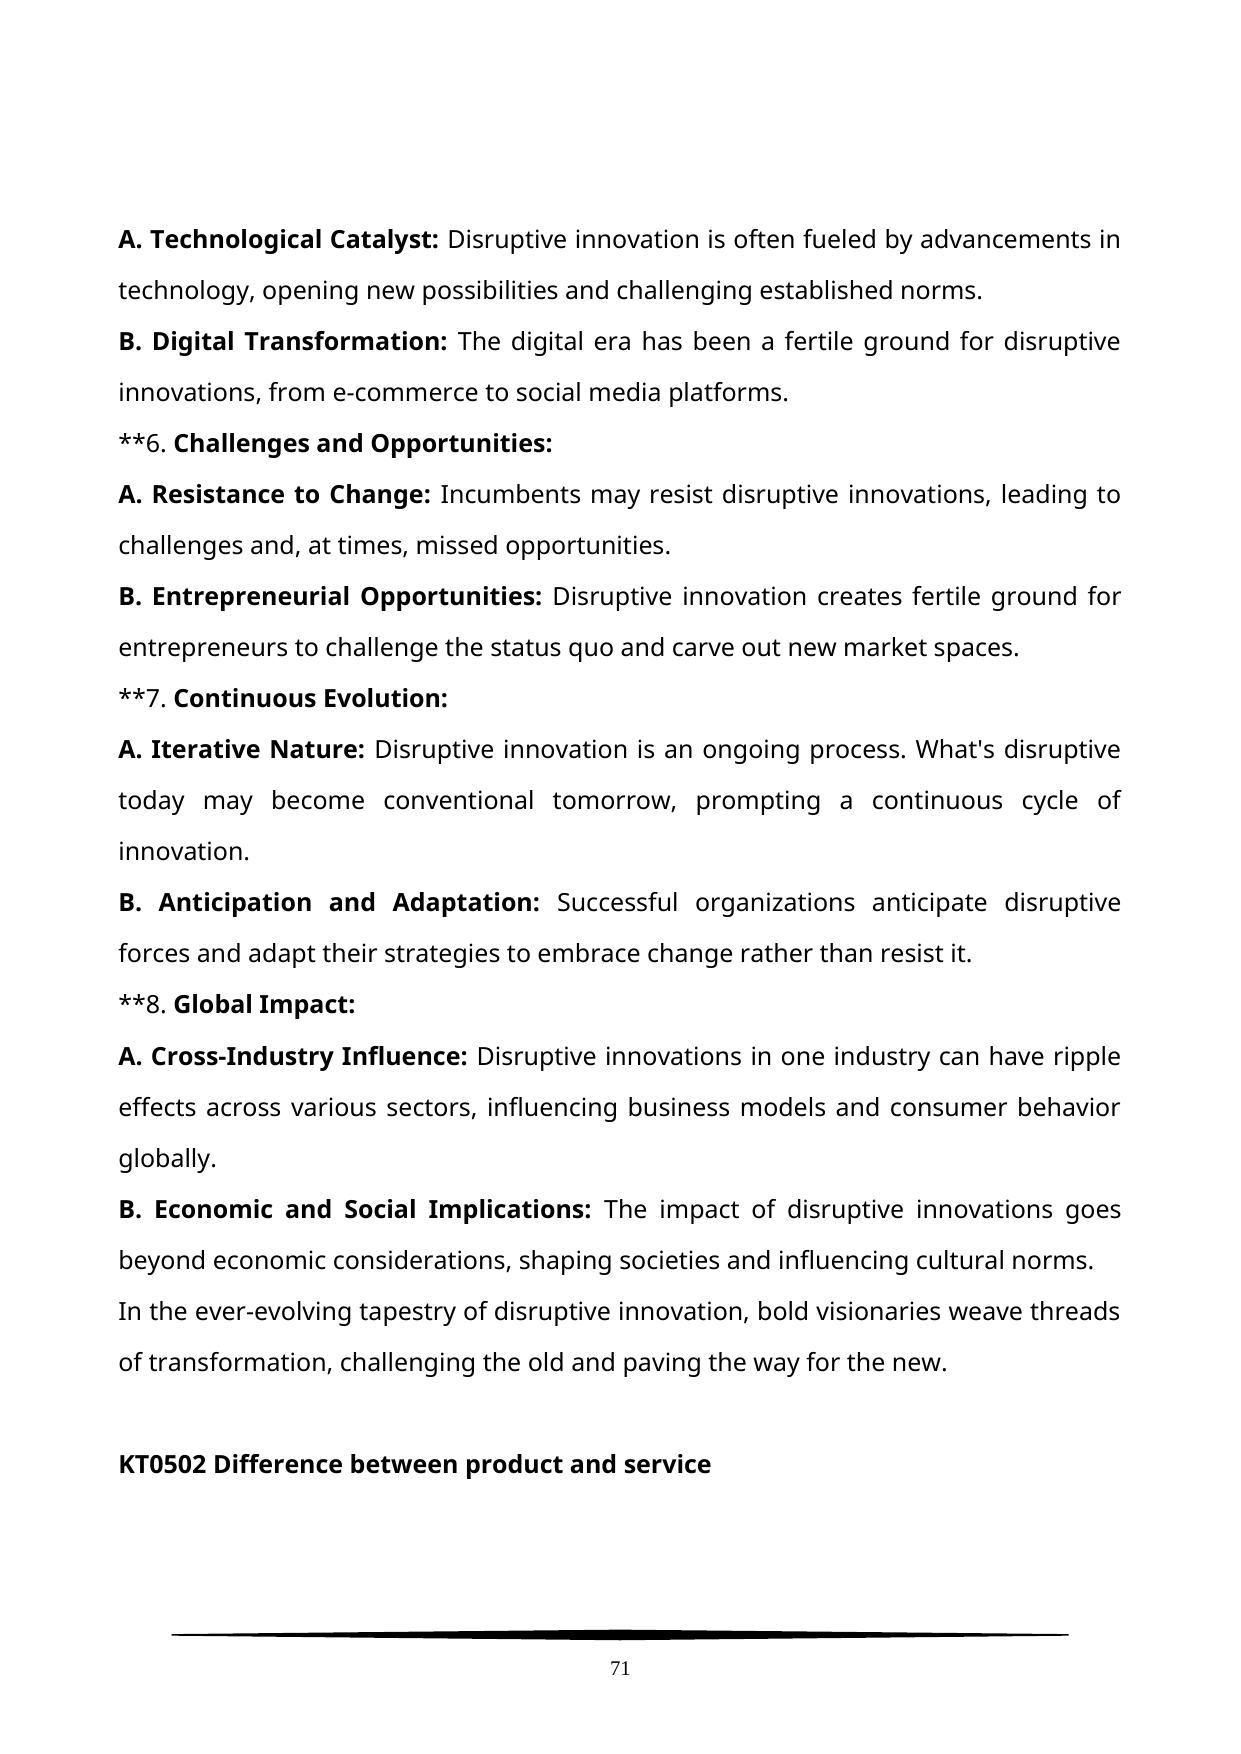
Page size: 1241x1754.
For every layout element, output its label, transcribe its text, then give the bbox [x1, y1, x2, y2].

text A. Cross-Industry Influence: Disruptive innovations in one industry can have ripple effects across various sectors, influencing business models and consumer behavior globally. [118, 1038, 1122, 1174]
text A. Iterative Nature: Disruptive innovation is an ongoing process. What's disruptive today may become conventional tomorrow, prompting a continuous cycle of innovation. [118, 732, 1122, 868]
text KT0502 Difference between product and service [118, 1447, 1122, 1481]
text **8. Global Impact: [118, 987, 1122, 1021]
text B. Entrepreneurial Opportunities: Disruptive innovation creates fertile ground for entrepreneurs to challenge the status quo and carve out new market spaces. [118, 579, 1122, 664]
text B. Digital Transformation: The digital era has been a fertile ground for disruptive innovations, from e-commerce to social media platforms. [118, 324, 1122, 409]
text A. Technological Catalyst: Disruptive innovation is often fueled by advancements in technology, opening new possibilities and challenging established norms. [118, 222, 1122, 307]
text B. Economic and Social Implications: The impact of disruptive innovations goes beyond economic considerations, shaping societies and influencing cultural norms. [118, 1191, 1122, 1276]
text A. Resistance to Change: Incumbents may resist disruptive innovations, leading to challenges and, at times, missed opportunities. [118, 477, 1122, 562]
text **7. Continuous Evolution: [118, 681, 1122, 715]
text **6. Challenges and Opportunities: [118, 426, 1122, 460]
text In the ever-evolving tapestry of disruptive innovation, bold visionaries weave threads of transformation, challenging the old and paving the way for the new. [118, 1293, 1122, 1378]
text B. Anticipation and Adaptation: Successful organizations anticipate disruptive forces and adapt their strategies to embrace change rather than resist it. [118, 885, 1122, 970]
